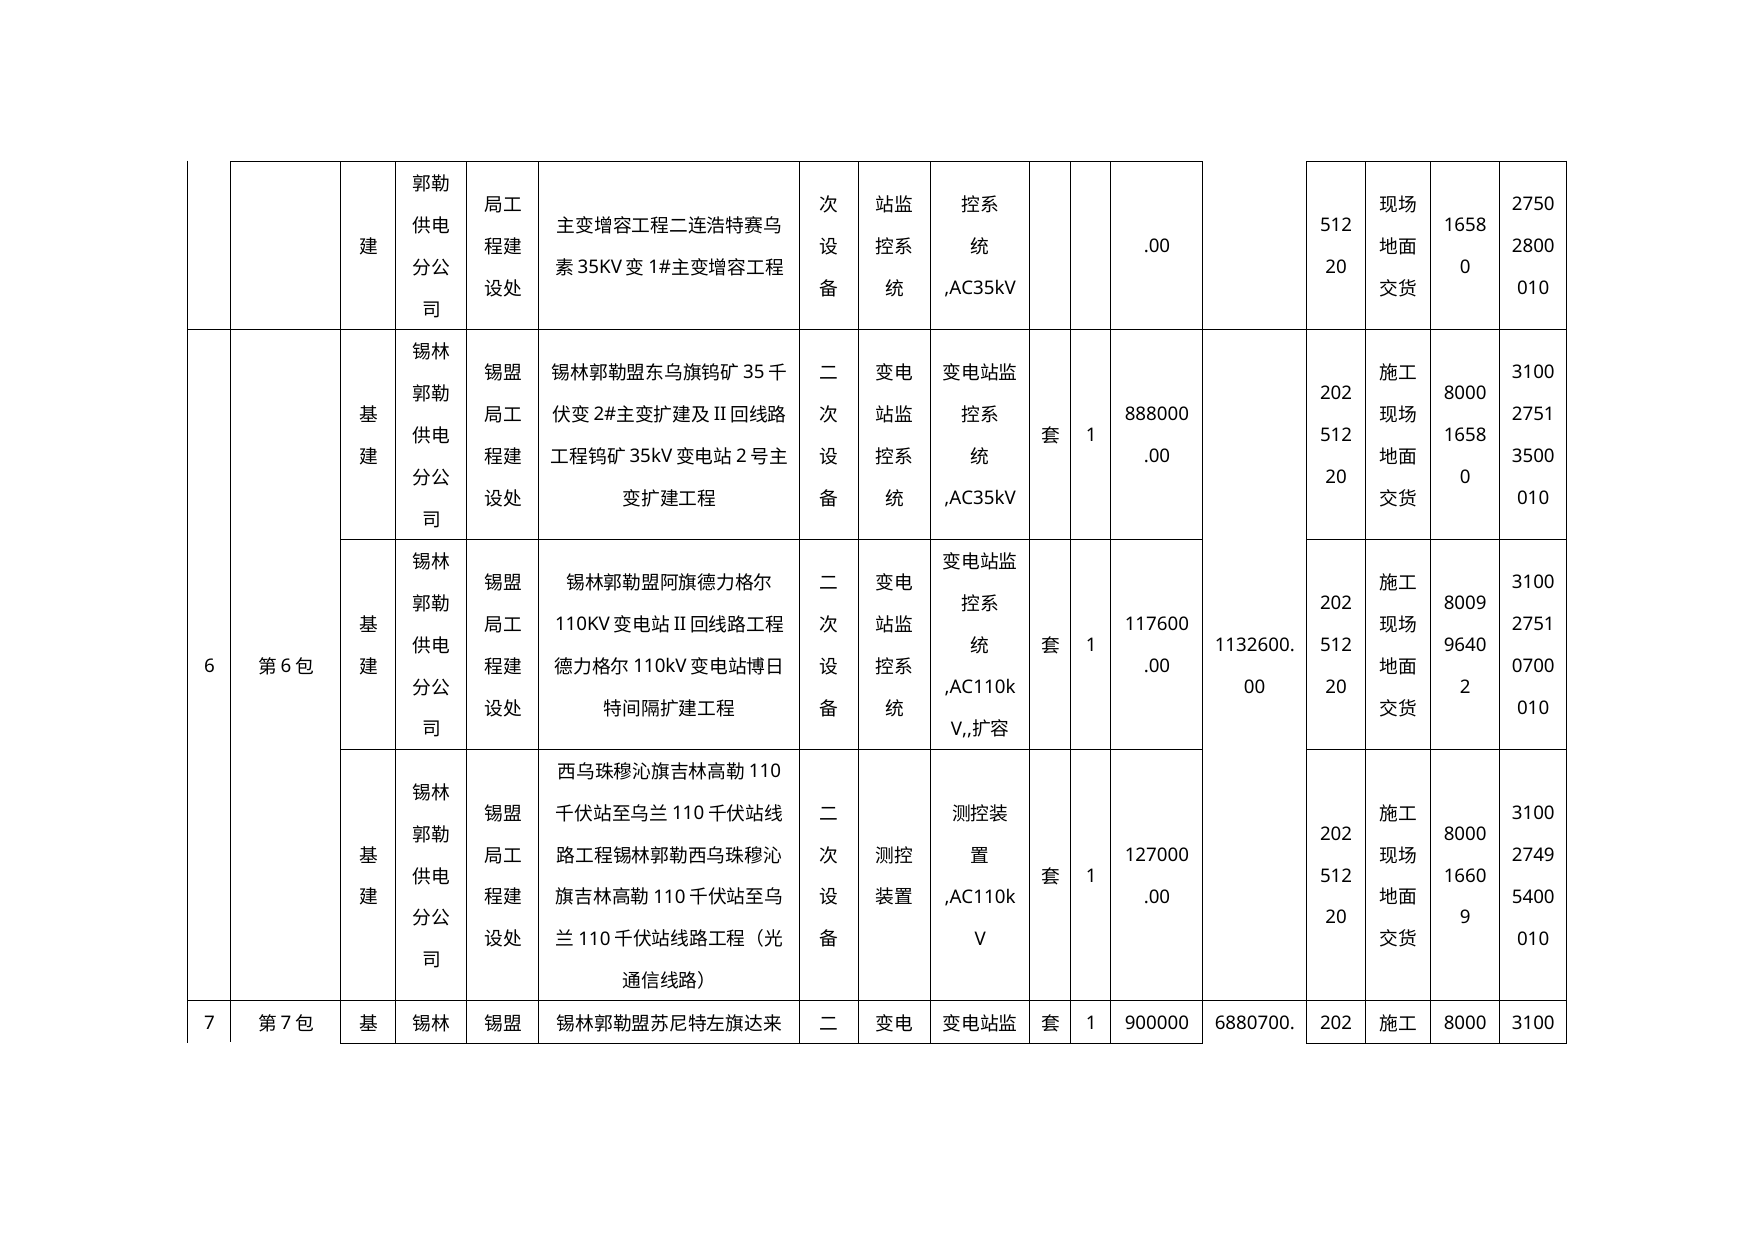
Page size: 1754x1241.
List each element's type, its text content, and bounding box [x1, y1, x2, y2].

table_cell 第6包 [231, 330, 340, 1000]
table_cell 套 [1030, 1001, 1070, 1043]
table_cell 二次设备 [800, 330, 858, 539]
table_cell 变电站监控系统,AC35kV [931, 330, 1029, 539]
table_cell 变电站监控系统 [859, 1001, 930, 1043]
table_cell 基建 [341, 330, 395, 539]
table_cell 锡林郭勒供电分公司 [396, 750, 466, 1000]
table_cell 1 [1071, 540, 1110, 748]
table_cell 二次设备 [800, 1001, 858, 1043]
table_cell 20251220 [1307, 1001, 1365, 1043]
table_cell 800016580 [1431, 162, 1499, 329]
table_cell 800016580 [1431, 330, 1499, 539]
table_cell 二次设备 [800, 162, 858, 329]
table_cell 20251220 [1307, 540, 1365, 748]
table_cell 施工现场地面交货 [1366, 750, 1430, 1000]
table_cell 888000.00 [1111, 330, 1202, 539]
table_cell 变电站监控系统,AC110kV [931, 1001, 1029, 1043]
table_cell 锡林郭勒供电分公司 [396, 540, 466, 748]
table_cell 310027514200010 [1500, 1001, 1566, 1043]
table_cell 基建 [341, 162, 395, 329]
table_cell 基建 [341, 1001, 395, 1043]
table_cell 20251220 [1307, 330, 1365, 539]
table_cell 锡林郭勒供电分公司 [396, 162, 466, 329]
table_cell 310027510700010 [1500, 540, 1566, 748]
table_cell 套 [1030, 330, 1070, 539]
table_cell 310027495400010 [1500, 750, 1566, 1000]
table_cell 锡林郭勒供电分公司 [396, 330, 466, 539]
table_cell 变电站监控系统,AC35kV [931, 162, 1029, 329]
table_cell 1 [1071, 1001, 1110, 1043]
table_cell 西乌珠穆沁旗吉林高勒110千伏站至乌兰110千伏站线路工程锡林郭勒西乌珠穆沁旗吉林高勒110千伏站至乌兰110千伏站线路工程（光通信线路） [539, 750, 799, 1000]
table_cell 锡盟局工程建设处 [467, 540, 538, 748]
table_cell 测控装置 [859, 750, 930, 1000]
table_cell 1 [1071, 330, 1110, 539]
table_cell 310027513500010 [1500, 330, 1566, 539]
table_cell 1 [1071, 162, 1110, 329]
table_cell 套 [1030, 162, 1070, 329]
table_cell 套 [1030, 540, 1070, 748]
table_cell 锡林郭勒供电分公司 [396, 1001, 466, 1043]
table_cell 锡盟局工程建设处 [467, 750, 538, 1000]
table_cell 6880700.00 [1203, 1001, 1306, 1043]
table_cell 变电站监控系统 [859, 162, 930, 329]
table_cell 1132600.00 [1203, 330, 1306, 1000]
table_cell 变电站监控系统 [859, 540, 930, 748]
table_cell 800016609 [1431, 750, 1499, 1000]
table_cell 锡盟局工程建设处 [467, 1001, 538, 1043]
table_cell 900000.00 [1111, 1001, 1202, 1043]
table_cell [539, 1001, 799, 1043]
table_cell 施工现场地面交货 [1366, 330, 1430, 539]
table_cell 310027502800010 [1500, 162, 1566, 329]
table_cell 117600.00 [1111, 540, 1202, 748]
table_cell 施工现场地面交货 [1366, 162, 1430, 329]
table_cell 锡林郭勒盟阿旗德力格尔110KV变电站II回线路工程德力格尔110kV变电站博日特间隔扩建工程 [539, 540, 799, 748]
table_cell 6 [188, 330, 230, 1000]
table_cell 800996402 [1431, 540, 1499, 748]
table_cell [539, 162, 799, 329]
table_cell 锡林郭勒盟东乌旗钨矿35千伏变2#主变扩建及II回线路工程钨矿35kV变电站2号主变扩建工程 [539, 330, 799, 539]
table_cell 变电站监控系统,AC110kV,,扩容 [931, 540, 1029, 748]
table_cell 施工现场地面交货 [1366, 1001, 1430, 1043]
table_cell 1 [1071, 750, 1110, 1000]
table_cell 锡盟局工程建设处 [467, 330, 538, 539]
table_cell 7 [188, 1001, 231, 1043]
table_cell 施工现场地面交货 [1366, 540, 1430, 748]
table_cell 二次设备 [800, 750, 858, 1000]
table_cell 127000.00 [1111, 750, 1202, 1000]
table_cell 第7包 [231, 1001, 340, 1043]
table_cell 800016581 [1431, 1001, 1499, 1043]
table_cell 二次设备 [800, 540, 858, 748]
table_cell 基建 [341, 540, 395, 748]
table_cell 变电站监控系统 [859, 330, 930, 539]
table_cell 基建 [341, 750, 395, 1000]
table_cell 锡盟局工程建设处 [467, 162, 538, 329]
table_cell 20251220 [1307, 162, 1365, 329]
table_cell 测控装置,AC110kV [931, 750, 1029, 1000]
table_cell 套 [1030, 750, 1070, 1000]
table_cell 20251220 [1307, 750, 1365, 1000]
table_cell 198400.00 [1111, 162, 1202, 329]
